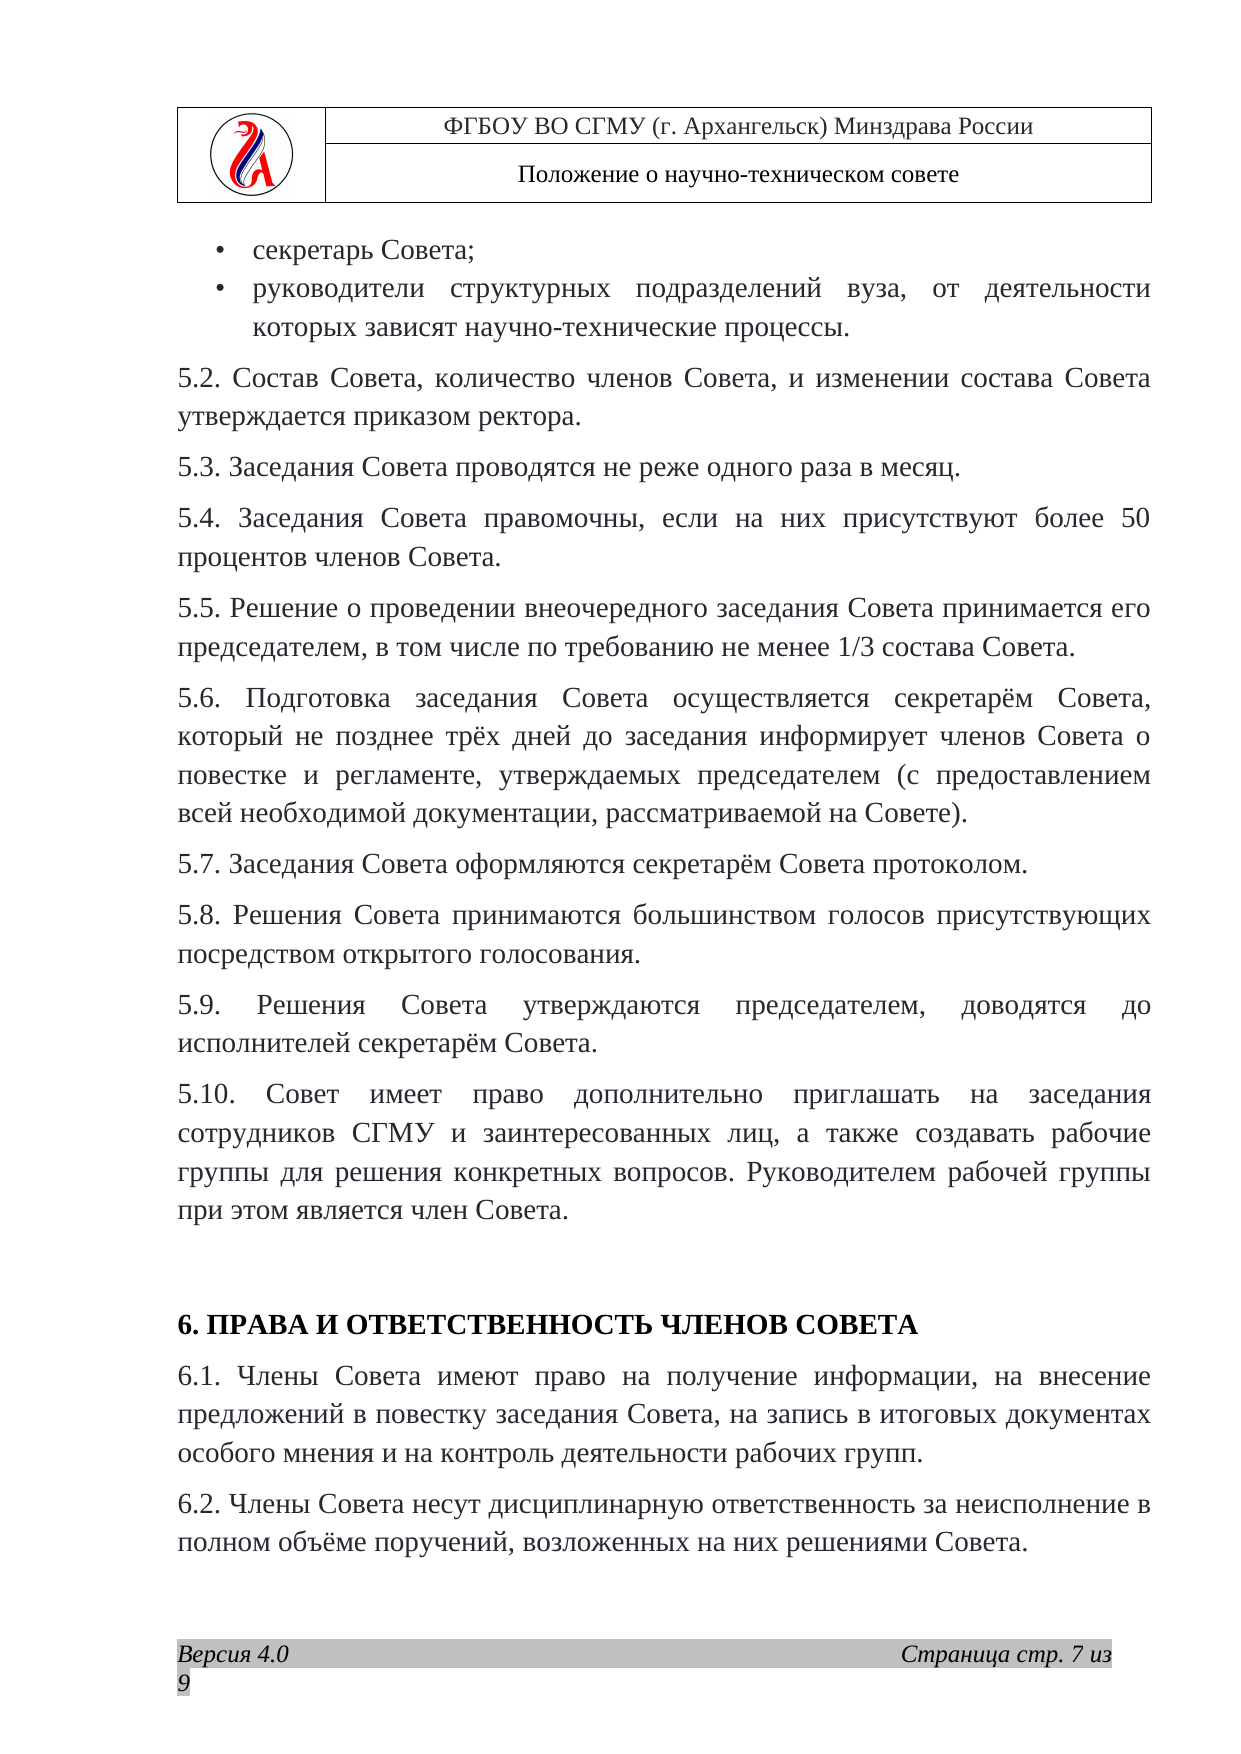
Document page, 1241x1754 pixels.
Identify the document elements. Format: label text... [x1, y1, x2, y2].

text 5.3. Заседания Совета проводятся не реже одного раза в месяц. [177, 449, 1152, 483]
subtitle 6. ПРАВА И ОТВЕТСТВЕННОСТЬ ЧЛЕНОВ СОВЕТА [177, 1307, 1152, 1340]
text 5.6. Подготовка заседания Совета осуществляется секретарём Совета, который не позднее трёх дней до заседания информирует членов Совета о повестке и регламенте, утверждаемых председателем (с предоставлением всей необходимой документации, рассматриваемой на Совете). [177, 680, 1152, 829]
text 5.5. Решение о проведении внеочередного заседания Совета принимается его председателем, в том числе по требованию не менее 1/3 состава Совета. [177, 590, 1152, 662]
picture [209, 112, 294, 198]
text 5.4. Заседания Совета правомочны, если на них присутствуют более 50 процентов членов Совета. [177, 501, 1152, 573]
text 5.2. Состав Совета, количество членов Совета, и изменении состава Совета утверждается приказом ректора. [177, 360, 1152, 432]
text 6.1. Члены Совета имеют право на получение информации, на внесение предложений в повестку заседания Совета, на запись в итоговых документах особого мнения и на контроль деятельности рабочих групп. [177, 1358, 1152, 1468]
text 6.2. Члены Совета несут дисциплинарную ответственность за неисполнение в полном объёме поручений, возложенных на них решениями Совета. [177, 1486, 1152, 1558]
text 5.10. Совет имеет право дополнительно приглашать на заседания сотрудников СГМУ и заинтересованных лиц, а также создавать рабочие группы для решения конкретных вопросов. Руководителем рабочей группы при этом является член Совета. [177, 1077, 1152, 1226]
list руководители структурных подразделений вуза, от деятельности которых зависят научно-технические процессы. [215, 270, 1152, 342]
list секретарь Совета; [215, 232, 1152, 265]
text 5.9. Решения Совета утверждаются председателем, доводятся до исполнителей секретарём Совета. [177, 987, 1152, 1059]
text 5.8. Решения Совета принимаются большинством голосов присутствующих посредством открытого голосования. [177, 897, 1152, 969]
text 5.7. Заседания Совета оформляются секретарём Совета протоколом. [177, 846, 1152, 880]
